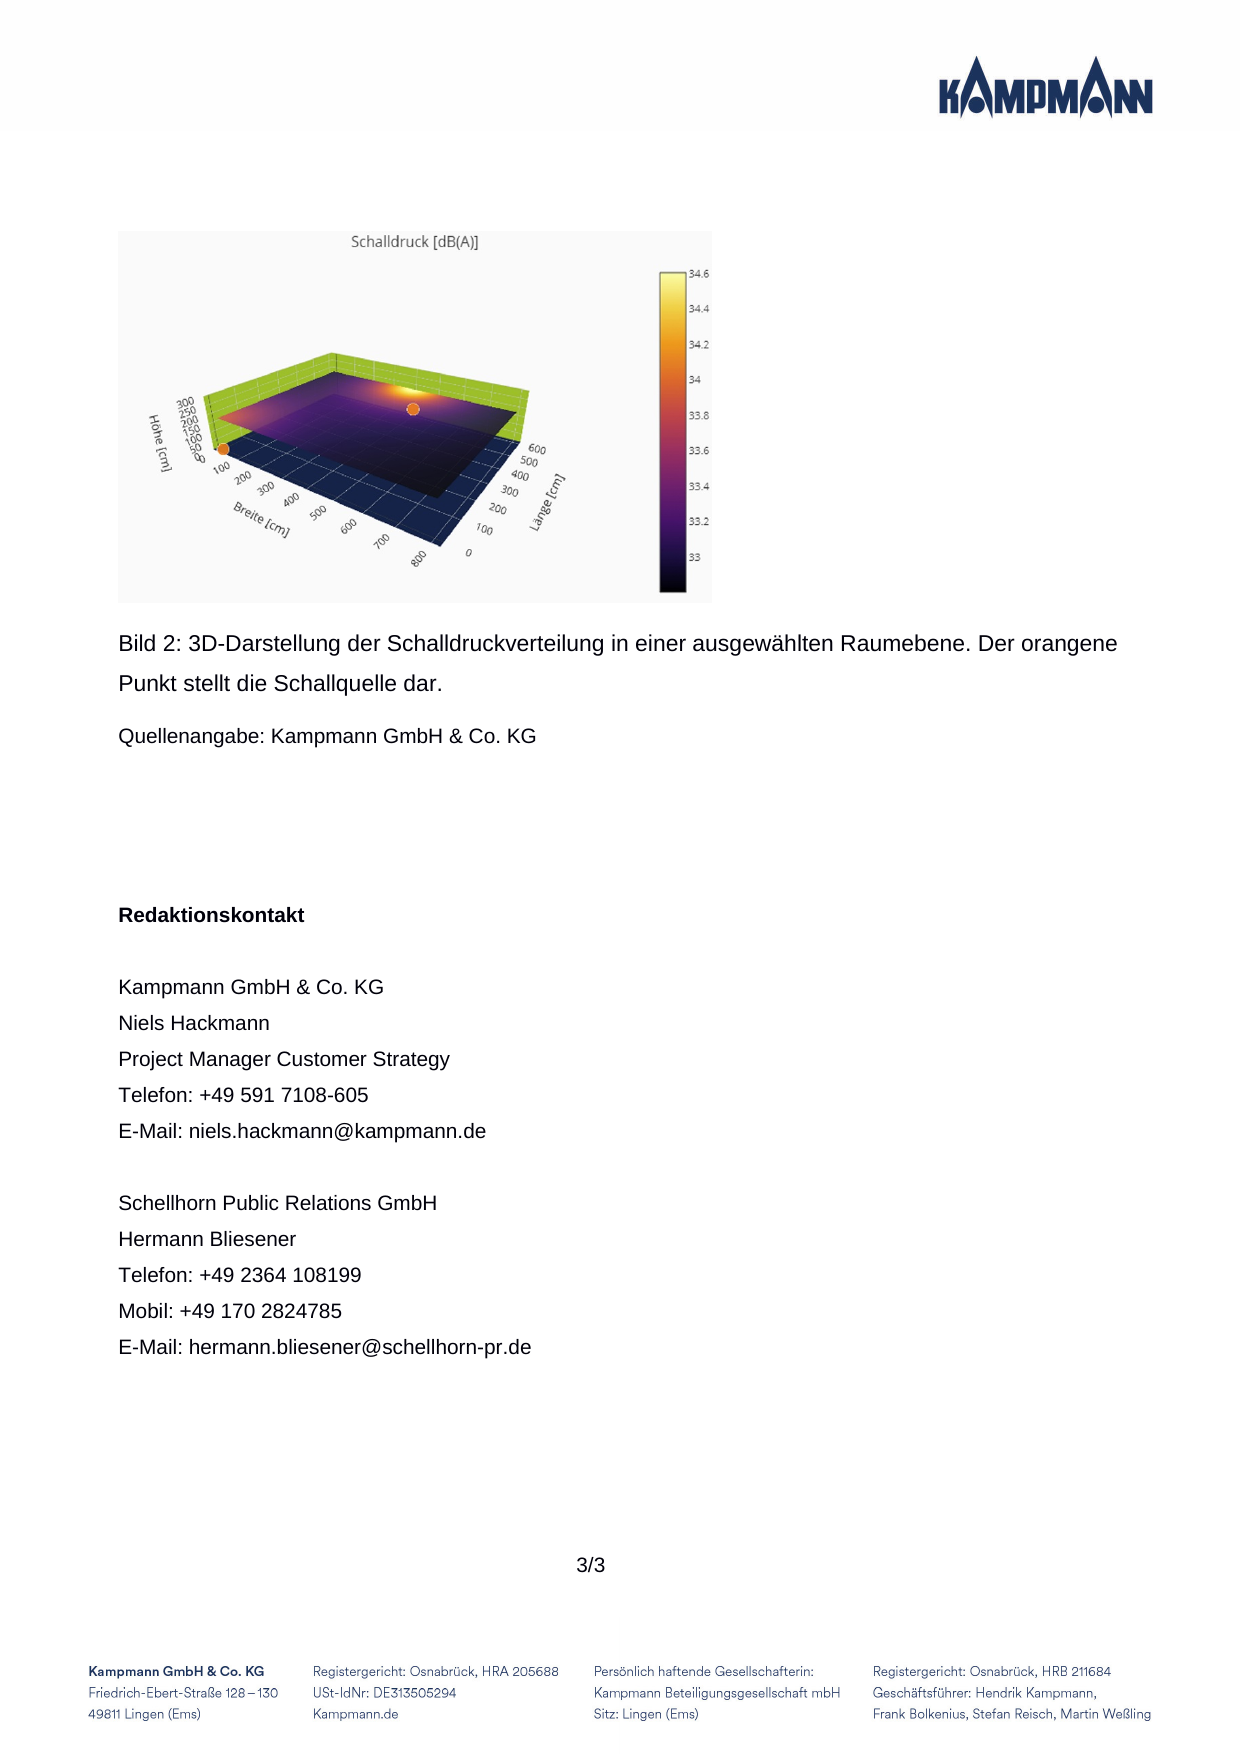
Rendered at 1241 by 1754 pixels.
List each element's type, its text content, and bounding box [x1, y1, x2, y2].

text E-Mail: hermann.bliesener@schellhorn-pr.de [118, 1334, 1122, 1358]
text Quellenangabe: Kampmann GmbH & Co. KG [118, 723, 1122, 747]
text Kampmann GmbH & Co. KG [118, 975, 1122, 999]
text Schellhorn Public Relations GmbH [118, 1191, 1122, 1215]
text Bild 2: 3D-Darstellung der Schalldruckverteilung in einer ausgewählten Raumebene. Der orangene Punkt stellt die Schallquelle dar. [118, 630, 1122, 696]
picture [118, 231, 712, 603]
text Redaktionskontakt [118, 903, 1122, 927]
text Mobil: +49 170 2824785 [118, 1298, 1122, 1322]
text Telefon: +49 591 7108-605 [118, 1083, 1122, 1107]
picture [0, 1617, 1239, 1754]
picture [0, 0, 1241, 131]
text Niels Hackmann [118, 1011, 1122, 1035]
text Telefon: +49 2364 108199 [118, 1263, 1122, 1287]
text Hermann Bliesener [118, 1227, 1122, 1251]
text Project Manager Customer Strategy [118, 1047, 1122, 1071]
text E-Mail: niels.hackmann@kampmann.de [118, 1119, 1122, 1143]
